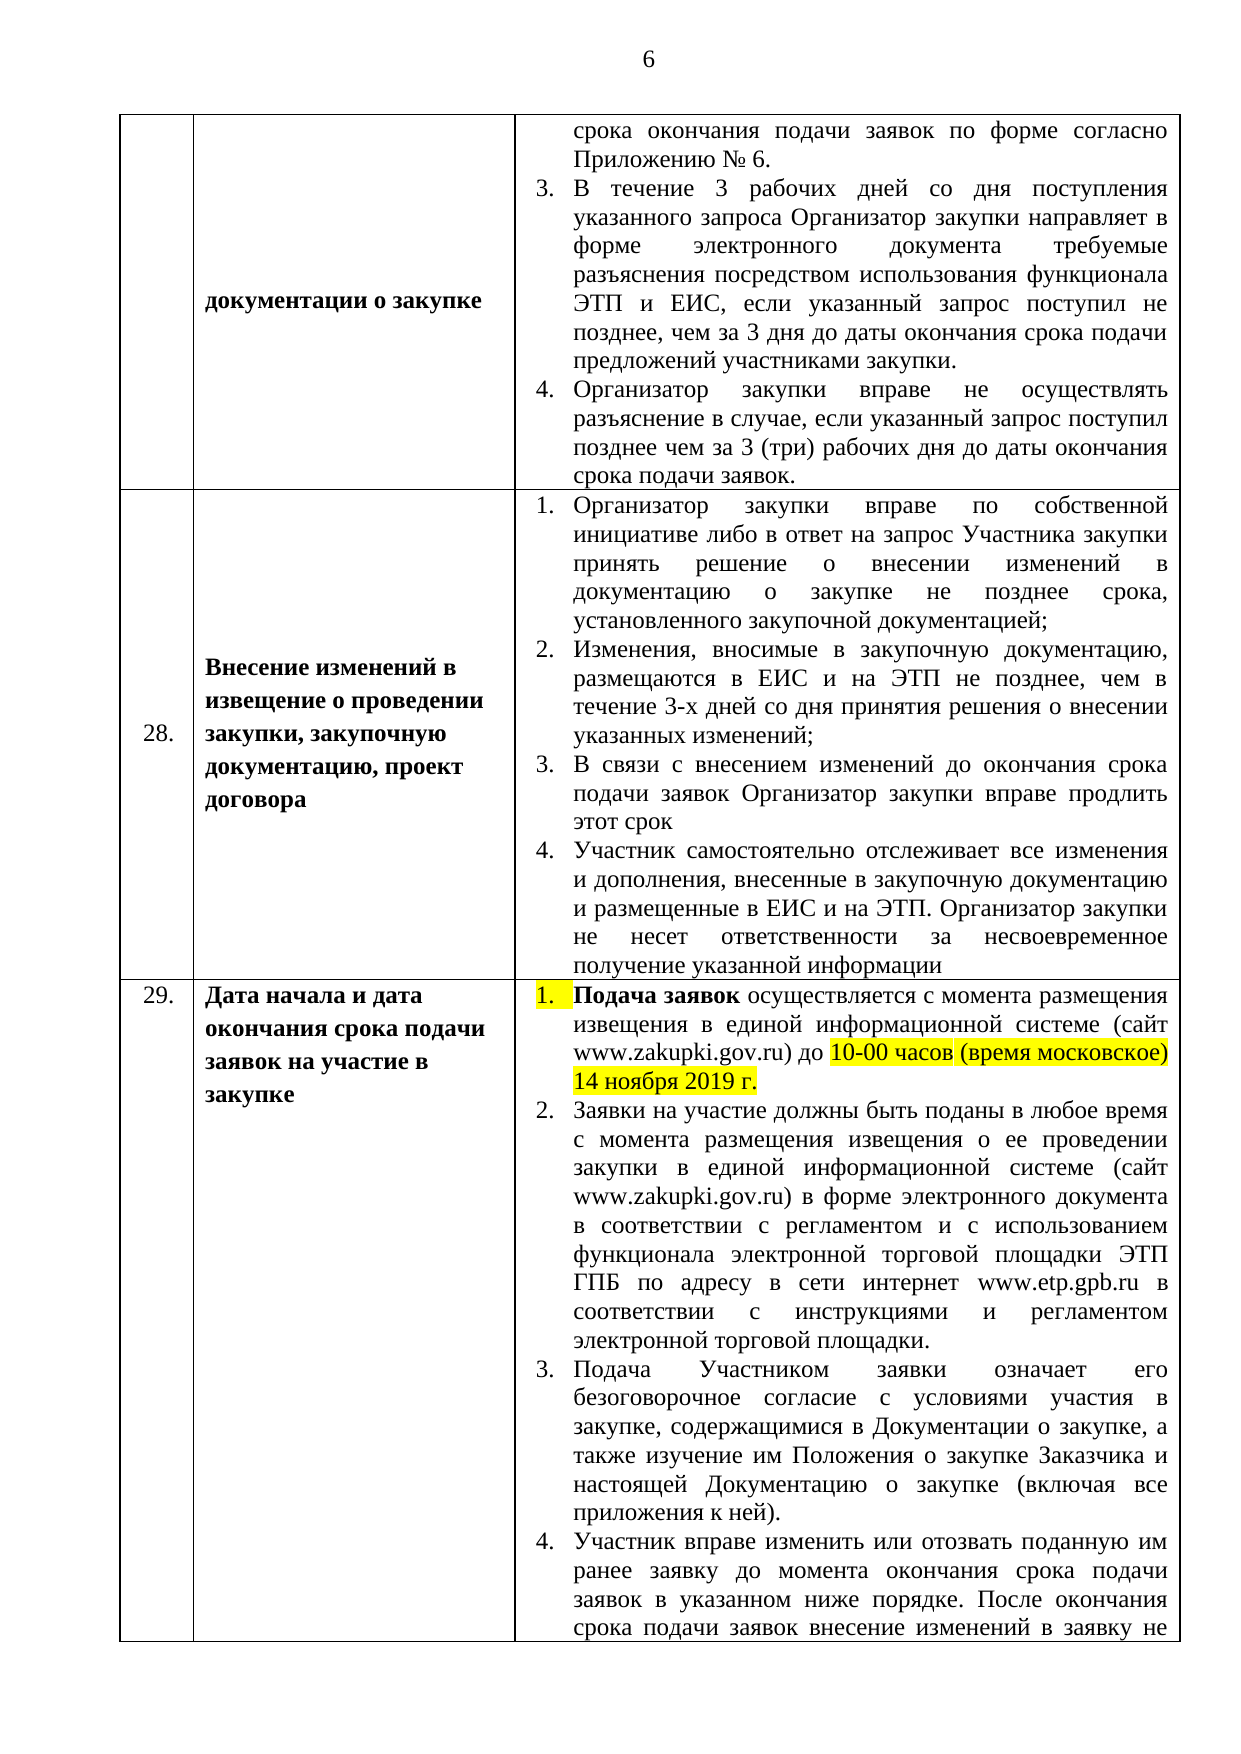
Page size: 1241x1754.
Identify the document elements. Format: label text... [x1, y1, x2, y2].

table_cell Внесение изменений в извещение о проведении закупки, закупочную документацию, проект договора [194, 490, 514, 979]
table_cell [121, 490, 193, 979]
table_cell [194, 980, 514, 1641]
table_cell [516, 980, 1179, 1641]
table_cell Организатор закупки вправе по собственной инициативе либо в ответ на запрос Участника закупки принять решение о внесении изменений в документацию о закупке не позднее срока, установленного закупочной документацией; Изменения, вносимые в закупочную документацию, размещаются в ЕИС и на ЭТП не позднее, чем в течение 3-х дней со дня принятия решения о внесении указанных изменений; В связи с внесением изменений до окончания срока подачи заявок Организатор закупки вправе продлить этот срок Участник самостоятельно отслеживает все изменения и дополнения, внесенные в закупочную документацию и размещенные в ЕИС и на ЭТП. Организатор закупки не несет ответственности за несвоевременное получение указанной информации [516, 490, 1179, 979]
table_cell [121, 115, 193, 489]
table_cell [121, 980, 193, 1641]
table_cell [516, 115, 1179, 489]
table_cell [194, 115, 514, 489]
